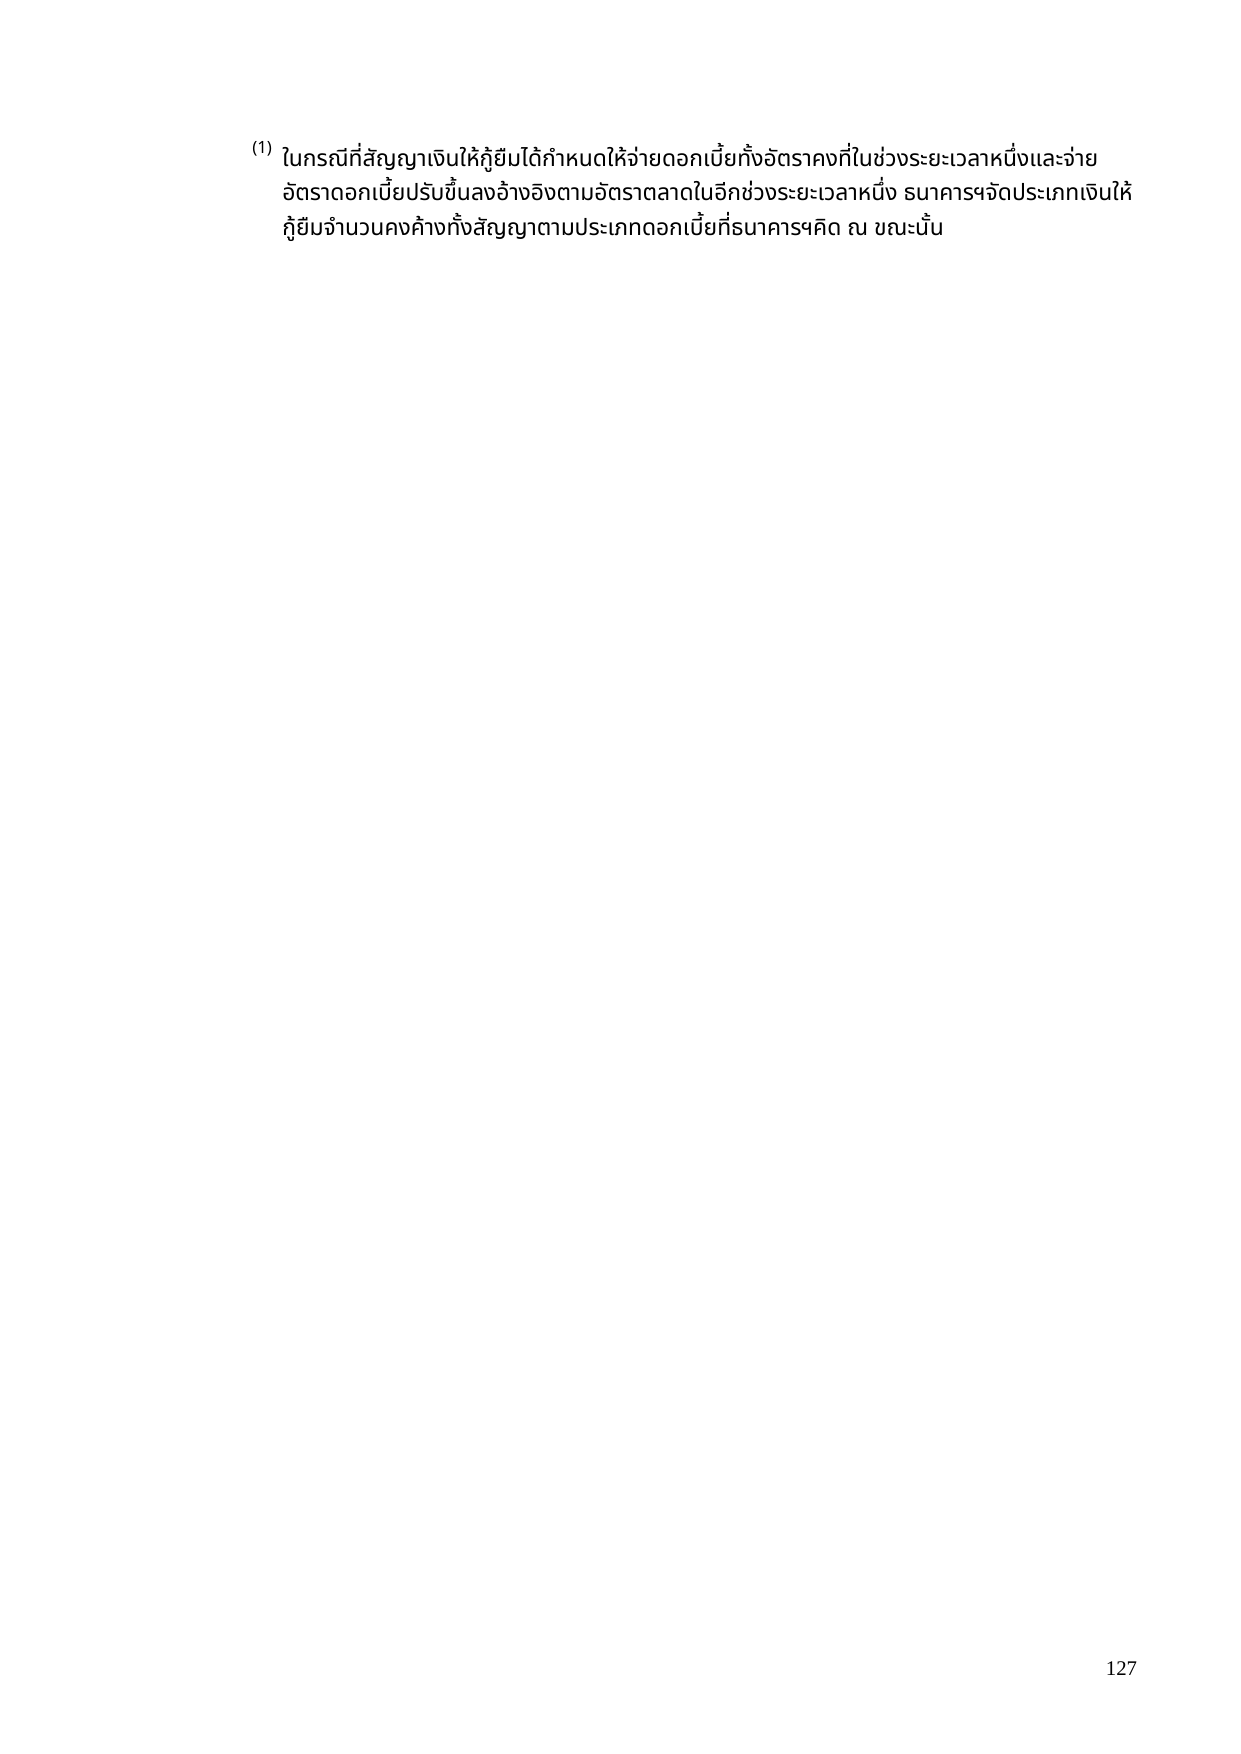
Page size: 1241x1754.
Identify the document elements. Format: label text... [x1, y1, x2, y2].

text (1) ในกรณีที่สัญญาเงินให้กู้ยืมได้กำหนดให้จ่ายดอกเบี้ยทั้งอัตราคงที่ในช่วงระยะเวลาหนึ่งและจ่ายอัตราดอกเบี้ยปรับขึ้นลงอ้างอิงตามอัตราตลาดในอีกช่วงระยะเวลาหนึ่ง ธนาคารฯจัดประเภทเงินให้กู้ยืมจำนวนคงค้างทั้งสัญญาตามประเภทดอกเบี้ยที่ธนาคารฯคิด ณ ขณะนั้น [252, 135, 1137, 246]
